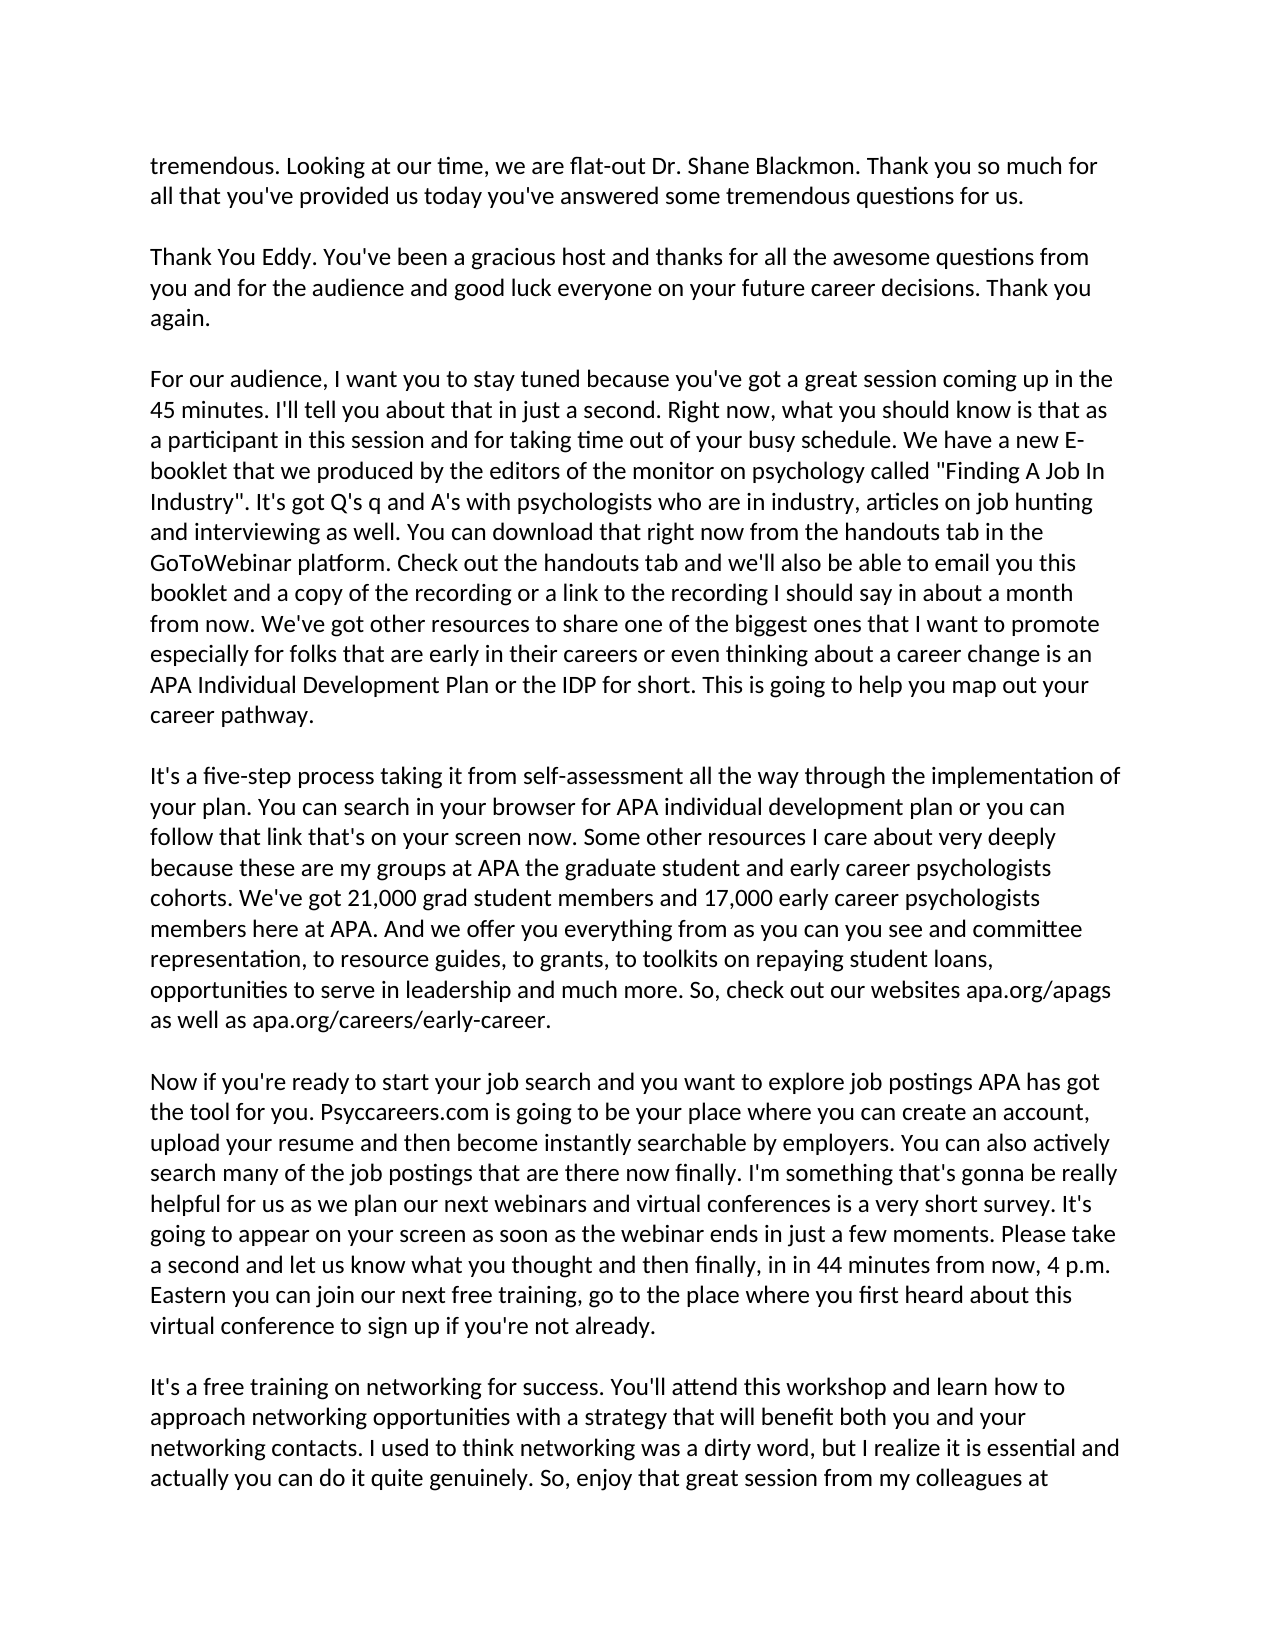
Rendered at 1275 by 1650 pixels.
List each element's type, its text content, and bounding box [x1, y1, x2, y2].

text Thank You Eddy. You've been a gracious host and thanks for all the awesome questions from you and for the audience and good luck everyone on your future career decisions. Thank you again. [150, 242, 1125, 333]
text For our audience, I want you to stay tuned because you've got a great session coming up in the 45 minutes. I'll tell you about that in just a second. Right now, what you should know is that as a participant in this session and for taking time out of your busy schedule. We have a new E-booklet that we produced by the editors of the monitor on psychology called "Finding A Job In Industry". It's got Q's q and A's with psychologists who are in industry, articles on job hunting and interviewing as well. You can download that right now from the handouts tab in the GoToWebinar platform. Check out the handouts tab and we'll also be able to email you this booklet and a copy of the recording or a link to the recording I should say in about a month from now. We've got other resources to share one of the biggest ones that I want to promote especially for folks that are early in their careers or even thinking about a career change is an APA Individual Development Plan or the IDP for short. This is going to help you map out your career pathway. [150, 364, 1125, 730]
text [150, 1371, 1125, 1493]
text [150, 150, 1125, 211]
text It's a five-step process taking it from self-assessment all the way through the implementation of your plan. You can search in your browser for APA individual development plan or you can follow that link that's on your screen now. Some other resources I care about very deeply because these are my groups at APA the graduate student and early career psychologists cohorts. We've got 21,000 grad student members and 17,000 early career psychologists members here at APA. And we offer you everything from as you can you see and committee representation, to resource guides, to grants, to toolkits on repaying student loans, opportunities to serve in leadership and much more. So, check out our websites apa.org/apags as well as apa.org/careers/early-career. [150, 760, 1125, 1035]
text Now if you're ready to start your job search and you want to explore job postings APA has got the tool for you. Psyccareers.com is going to be your place where you can create an account, upload your resume and then become instantly searchable by employers. You can also actively search many of the job postings that are there now finally. I'm something that's gonna be really helpful for us as we plan our next webinars and virtual conferences is a very short survey. It's going to appear on your screen as soon as the webinar ends in just a few moments. Please take a second and let us know what you thought and then finally, in in 44 minutes from now, 4 p.m. Eastern you can join our next free training, go to the place where you first heard about this virtual conference to sign up if you're not already. [150, 1066, 1125, 1340]
